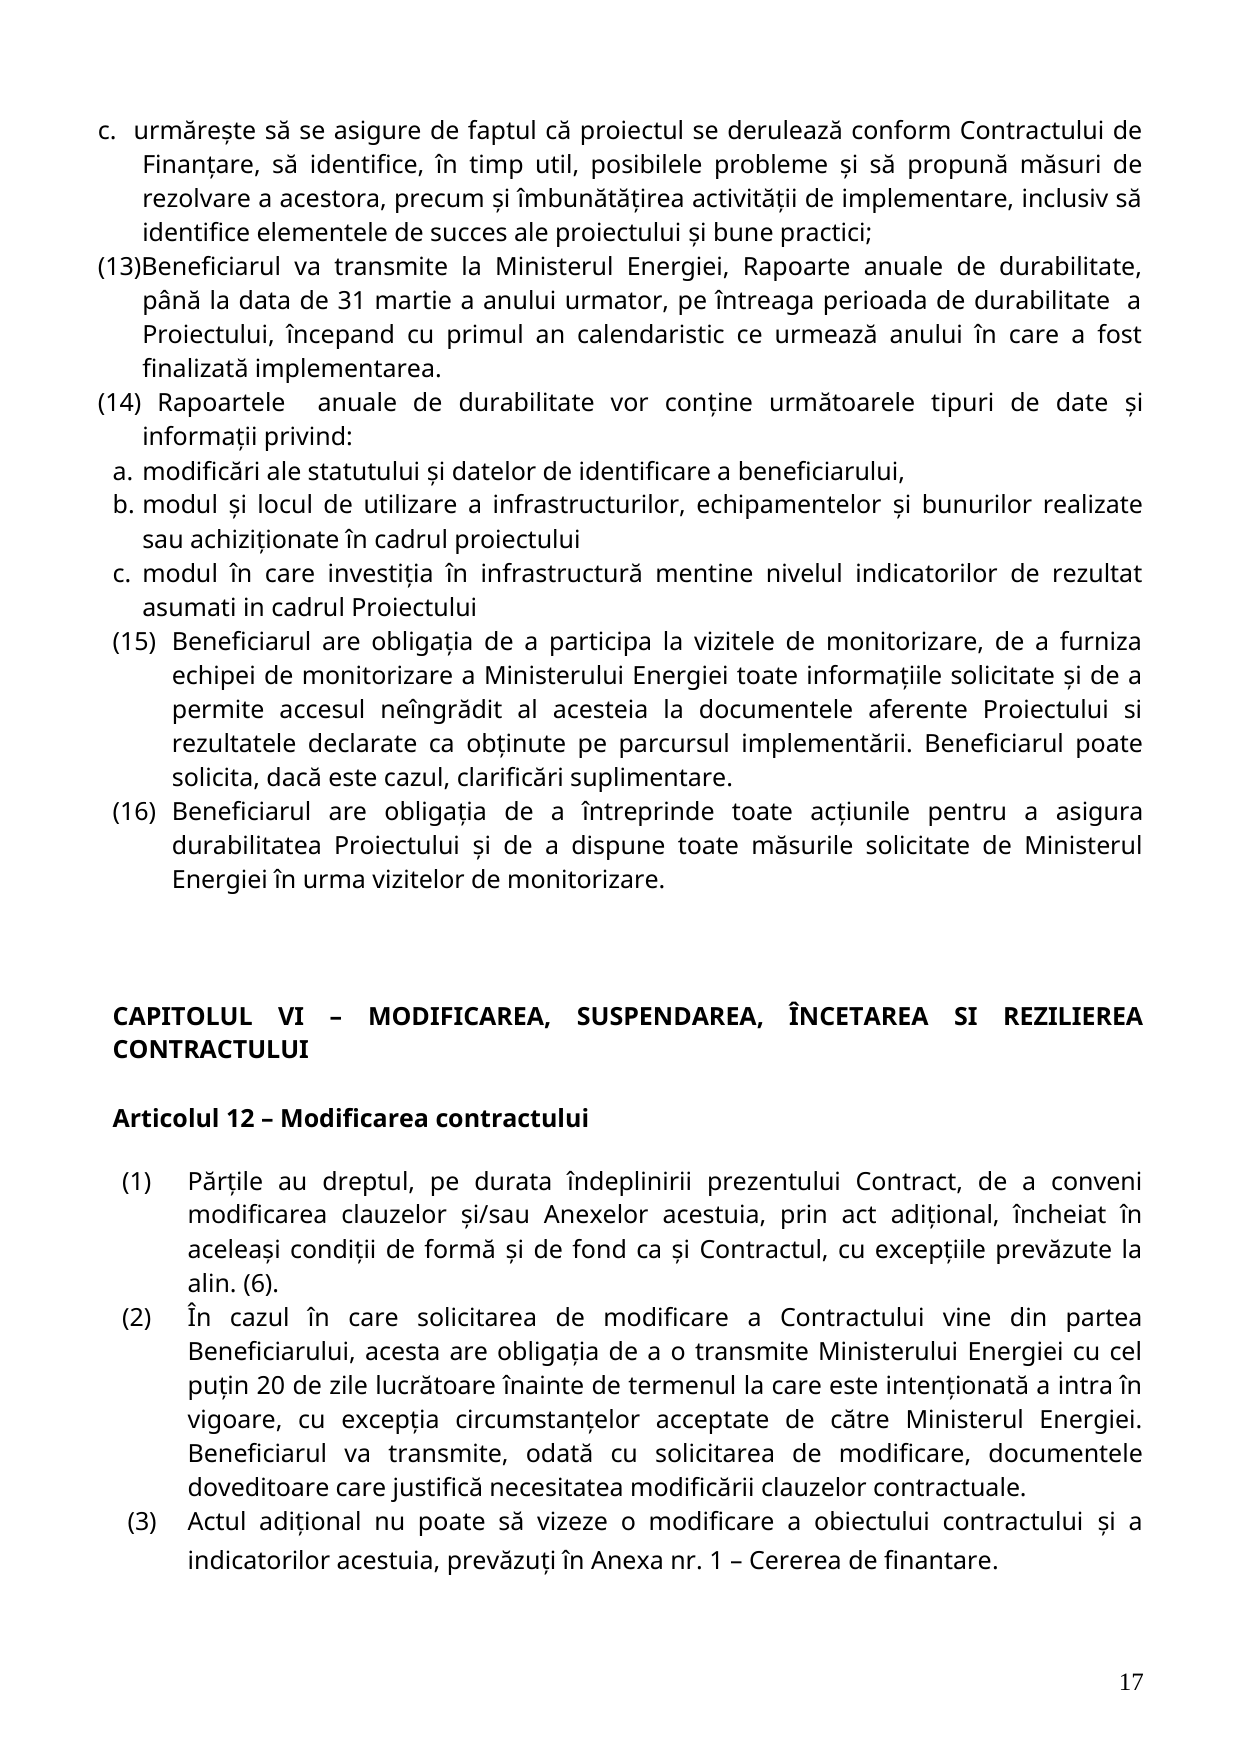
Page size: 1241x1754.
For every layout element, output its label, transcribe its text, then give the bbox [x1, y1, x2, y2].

list Actul adiţional nu poate să vizeze o modificare a obiectului contractului și a indicatorilor acestuia, prevăzuți în Anexa nr. 1 – Cererea de finantare. [127, 1504, 1144, 1577]
text (14) Rapoartele anuale de durabilitate vor conține următoarele tipuri de date și informații privind: [98, 385, 1144, 453]
text c. modul în care investiția în infrastructură mentine nivelul indicatorilor de rezultat asumati in cadrul Proiectului [112, 555, 1144, 623]
list În cazul în care solicitarea de modificare a Contractului vine din partea Beneficiarului, acesta are obligaţia de a o transmite Ministerului Energiei cu cel puţin 20 de zile lucrătoare înainte de termenul la care este intenţionată a intra în vigoare, cu excepţia circumstanţelor acceptate de către Ministerul Energiei. Beneficiarul va transmite, odată cu solicitarea de modificare, documentele doveditoare care justifică necesitatea modificării clauzelor contractuale. [122, 1299, 1144, 1504]
subtitle CAPITOLUL VI – MODIFICAREA, SUSPENDAREA, ÎNCETAREA SI REZILIEREA CONTRACTULUI [112, 998, 1144, 1066]
text (13)Beneficiarul va transmite la Ministerul Energiei, Rapoarte anuale de durabilitate, până la data de 31 martie a anului urmator, pe întreaga perioada de durabilitate a Proiectului, începand cu primul an calendaristic ce urmează anului în care a fost finalizată implementarea. [98, 249, 1144, 385]
text c. urmăreşte să se asigure de faptul că proiectul se derulează conform Contractului de Finanţare, să identifice, în timp util, posibilele probleme şi să propună măsuri de rezolvare a acestora, precum şi îmbunătăţirea activităţii de implementare, inclusiv să identifice elementele de succes ale proiectului și bune practici; [98, 112, 1144, 249]
subtitle Articolul 12 – Modificarea contractului [112, 1100, 1144, 1134]
text (15) Beneficiarul are obligaţia de a participa la vizitele de monitorizare, de a furniza echipei de monitorizare a Ministerului Energiei toate informaţiile solicitate şi de a permite accesul neîngrădit al acesteia la documentele aferente Proiectului si rezultatele declarate ca obţinute pe parcursul implementării. Beneficiarul poate solicita, dacă este cazul, clarificări suplimentare. [112, 623, 1144, 794]
text (16) Beneficiarul are obligația de a întreprinde toate acțiunile pentru a asigura durabilitatea Proiectului și de a dispune toate măsurile solicitate de Ministerul Energiei în urma vizitelor de monitorizare. [112, 794, 1144, 896]
list Părţile au dreptul, pe durata îndeplinirii prezentului Contract, de a conveni modificarea clauzelor şi/sau Anexelor acestuia, prin act adiţional, încheiat în aceleaşi condiţii de formă și de fond ca şi Contractul, cu excepţiile prevăzute la alin. (6). [122, 1163, 1144, 1299]
text b. modul și locul de utilizare a infrastructurilor, echipamentelor și bunurilor realizate sau achiziționate în cadrul proiectului [112, 487, 1144, 555]
text a. modificări ale statutului și datelor de identificare a beneficiarului, [112, 453, 1144, 487]
